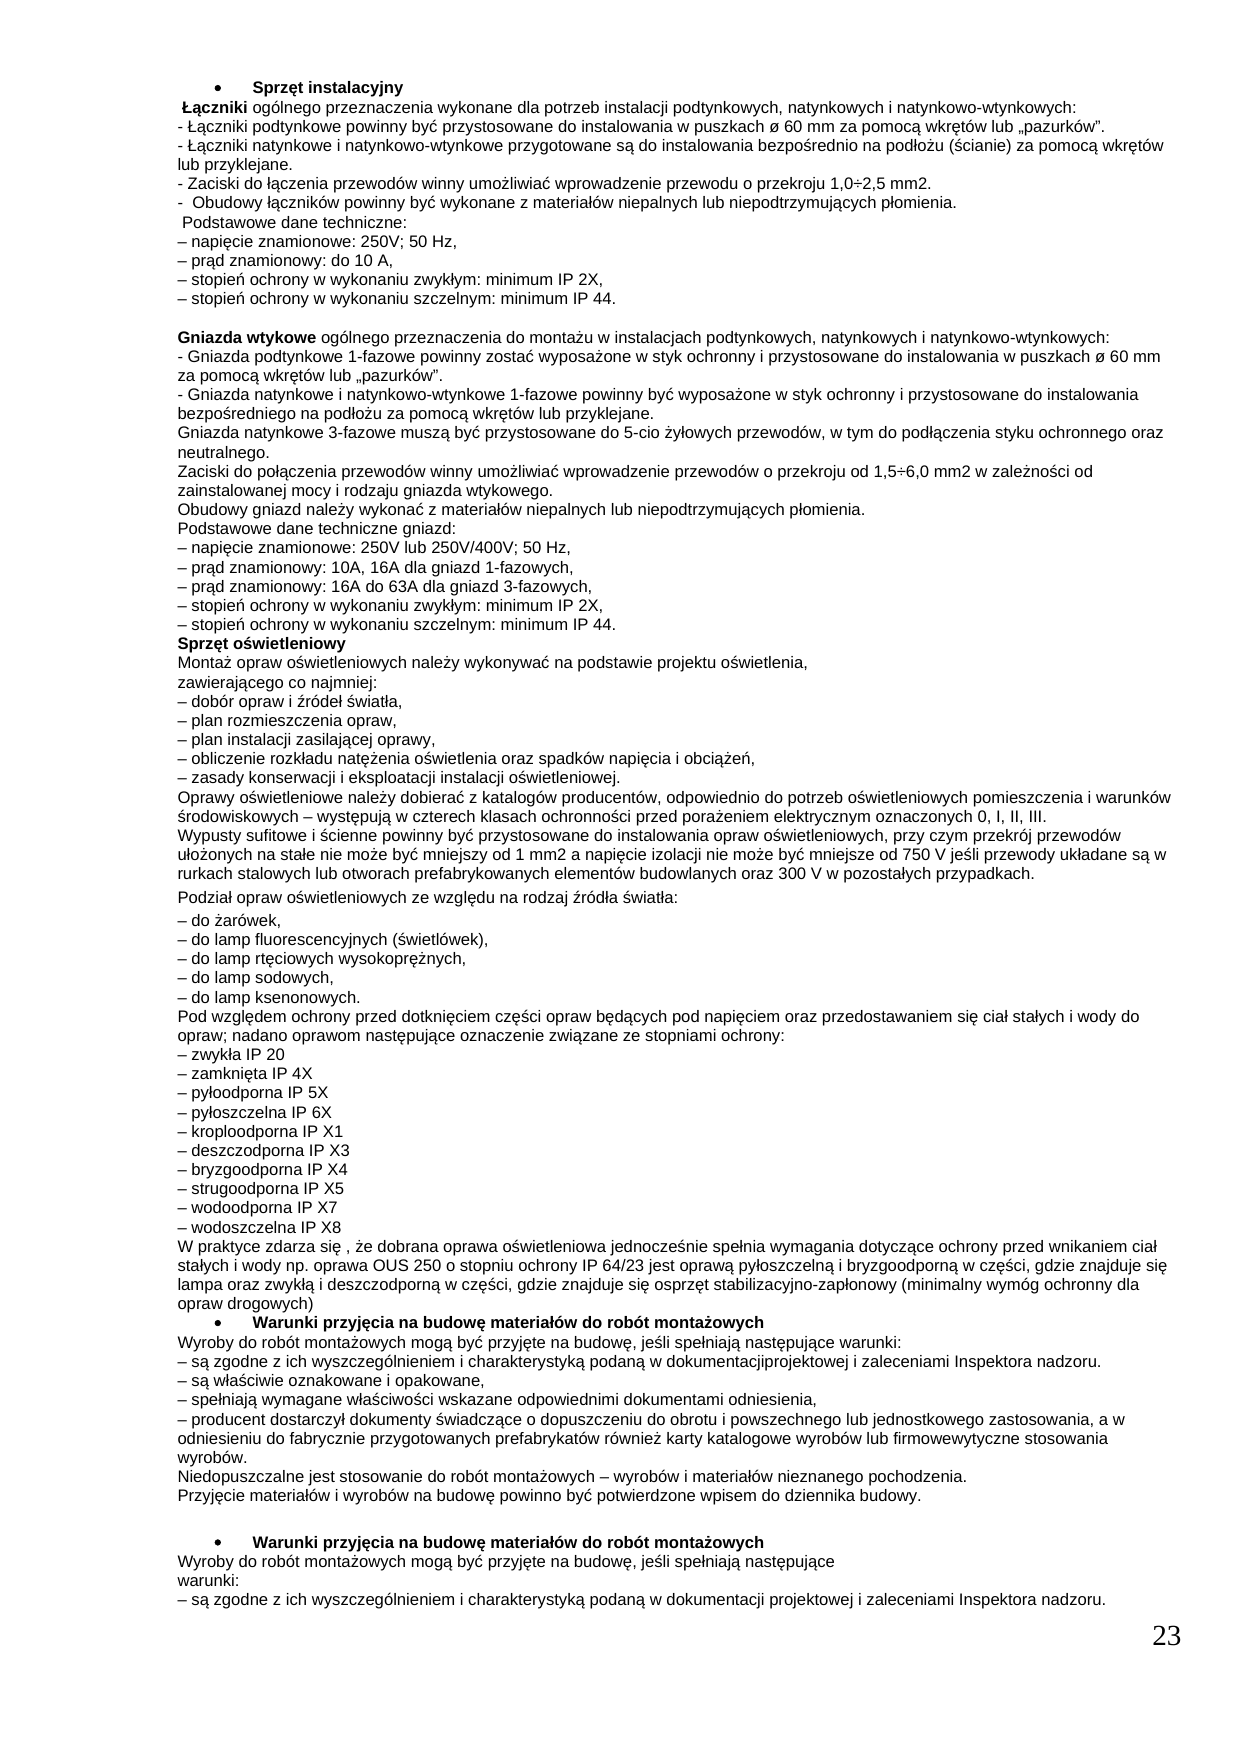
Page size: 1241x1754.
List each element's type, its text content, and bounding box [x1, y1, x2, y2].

list Warunki przyjęcia na budowę materiałów do robót montażowych [215, 1313, 1181, 1333]
text – prąd znamionowy: do 10 A, [177, 251, 1181, 270]
text W praktyce zdarza się , że dobrana oprawa oświetleniowa jednocześnie spełnia wymagania dotyczące ochrony przed wnikaniem ciał stałych i wody np. oprawa OUS 250 o stopniu ochrony IP 64/23 jest oprawą pyłoszczelną i bryzgoodporną w części, gdzie znajduje się lampa oraz zwykłą i deszczodporną w części, gdzie znajduje się osprzęt stabilizacyjno-zapłonowy (minimalny wymóg ochronny dla opraw drogowych) [177, 1237, 1181, 1313]
text Zaciski do połączenia przewodów winny umożliwiać wprowadzenie przewodów o przekroju od 1,5÷6,0 mm2 w zależności od zainstalowanej mocy i rodzaju gniazda wtykowego. [177, 462, 1181, 500]
text – plan rozmieszczenia opraw, [177, 711, 1181, 730]
text Sprzęt oświetleniowy [177, 634, 1181, 653]
text – stopień ochrony w wykonaniu szczelnym: minimum IP 44. [177, 289, 1181, 308]
text zawierającego co najmniej: [177, 672, 1181, 692]
text - Łączniki natynkowe i natynkowo-wtynkowe przygotowane są do instalowania bezpośrednio na podłożu (ścianie) za pomocą wkrętów lub przyklejane. [177, 136, 1181, 174]
text Pod względem ochrony przed dotknięciem części opraw będących pod napięciem oraz przedostawaniem się ciał stałych i wody do opraw; nadano oprawom następujące oznaczenie związane ze stopniami ochrony: [177, 1007, 1181, 1045]
text – prąd znamionowy: 10A, 16A dla gniazd 1-fazowych, [177, 557, 1181, 577]
text – stopień ochrony w wykonaniu zwykłym: minimum IP 2X, [177, 270, 1181, 289]
text – strugoodporna IP X5 [177, 1179, 1181, 1198]
list Sprzęt instalacyjny [215, 78, 1181, 97]
text – bryzgoodporna IP X4 [177, 1160, 1181, 1179]
text – zwykła IP 20 [177, 1045, 1181, 1064]
text – zasady konserwacji i eksploatacji instalacji oświetleniowej. [177, 768, 1181, 787]
text – napięcie znamionowe: 250V lub 250V/400V; 50 Hz, [177, 538, 1181, 557]
text - Zaciski do łączenia przewodów winny umożliwiać wprowadzenie przewodu o przekroju 1,0÷2,5 mm2. [177, 174, 1181, 193]
text - Gniazda podtynkowe 1-fazowe powinny zostać wyposażone w styk ochronny i przystosowane do instalowania w puszkach ø 60 mm za pomocą wkrętów lub „pazurków”. [177, 347, 1181, 385]
text – stopień ochrony w wykonaniu zwykłym: minimum IP 2X, [177, 596, 1181, 615]
text – są właściwie oznakowane i opakowane, [177, 1371, 1181, 1390]
text – są zgodne z ich wyszczególnieniem i charakterystyką podaną w dokumentacji projektowej i zaleceniami Inspektora nadzoru. [177, 1590, 1181, 1609]
text Niedopuszczalne jest stosowanie do robót montażowych – wyrobów i materiałów nieznanego pochodzenia. [177, 1467, 1181, 1486]
text Przyjęcie materiałów i wyrobów na budowę powinno być potwierdzone wpisem do dziennika budowy. [177, 1486, 1181, 1505]
text Wyroby do robót montażowych mogą być przyjęte na budowę, jeśli spełniają następujące [177, 1552, 1181, 1571]
text Obudowy gniazd należy wykonać z materiałów niepalnych lub niepodtrzymujących płomienia. [177, 500, 1181, 519]
text – do lamp rtęciowych wysokoprężnych, [177, 949, 1181, 968]
text - Obudowy łączników powinny być wykonane z materiałów niepalnych lub niepodtrzymujących płomienia. [177, 193, 1181, 212]
text – dobór opraw i źródeł światła, [177, 692, 1181, 711]
text warunki: [177, 1571, 1181, 1590]
text Wypusty sufitowe i ścienne powinny być przystosowane do instalowania opraw oświetleniowych, przy czym przekrój przewodów ułożonych na stałe nie może być mniejszy od 1 mm2 a napięcie izolacji nie może być mniejsze od 750 V jeśli przewody układane są w rurkach stalowych lub otworach prefabrykowanych elementów budowlanych oraz 300 V w pozostałych przypadkach. [177, 826, 1181, 883]
text – deszczodporna IP X3 [177, 1141, 1181, 1160]
text – napięcie znamionowe: 250V; 50 Hz, [177, 232, 1181, 251]
text – do lamp fluorescencyjnych (świetlówek), [177, 930, 1181, 949]
text Podział opraw oświetleniowych ze względu na rodzaj źródła światła: [177, 887, 1181, 907]
text – obliczenie rozkładu natężenia oświetlenia oraz spadków napięcia i obciążeń, [177, 749, 1181, 768]
text Podstawowe dane techniczne: [177, 212, 1181, 232]
text – pyłoszczelna IP 6X [177, 1102, 1181, 1122]
text – kroploodporna IP X1 [177, 1122, 1181, 1141]
text – do lamp sodowych, [177, 968, 1181, 987]
text – zamknięta IP 4X [177, 1064, 1181, 1083]
text – są zgodne z ich wyszczególnieniem i charakterystyką podaną w dokumentacjiprojektowej i zaleceniami Inspektora nadzoru. [177, 1352, 1181, 1371]
list Warunki przyjęcia na budowę materiałów do robót montażowych [215, 1533, 1181, 1552]
text - Gniazda natynkowe i natynkowo-wtynkowe 1-fazowe powinny być wyposażone w styk ochronny i przystosowane do instalowania bezpośredniego na podłożu za pomocą wkrętów lub przyklejane. [177, 385, 1181, 423]
text – prąd znamionowy: 16A do 63A dla gniazd 3-fazowych, [177, 577, 1181, 596]
text – do lamp ksenonowych. [177, 987, 1181, 1007]
text Wyroby do robót montażowych mogą być przyjęte na budowę, jeśli spełniają następujące warunki: [177, 1333, 1181, 1352]
text – stopień ochrony w wykonaniu szczelnym: minimum IP 44. [177, 615, 1181, 634]
text - Łączniki podtynkowe powinny być przystosowane do instalowania w puszkach ø 60 mm za pomocą wkrętów lub „pazurków”. [177, 117, 1181, 136]
text – spełniają wymagane właściwości wskazane odpowiednimi dokumentami odniesienia, [177, 1390, 1181, 1409]
text Gniazda natynkowe 3-fazowe muszą być przystosowane do 5-cio żyłowych przewodów, w tym do podłączenia styku ochronnego oraz neutralnego. [177, 423, 1181, 462]
text – do żarówek, [177, 911, 1181, 930]
text – pyłoodporna IP 5X [177, 1083, 1181, 1102]
text Montaż opraw oświetleniowych należy wykonywać na podstawie projektu oświetlenia, [177, 653, 1181, 672]
text Łączniki ogólnego przeznaczenia wykonane dla potrzeb instalacji podtynkowych, natynkowych i natynkowo-wtynkowych: [177, 97, 1181, 117]
text – wodoszczelna IP X8 [177, 1217, 1181, 1237]
text Podstawowe dane techniczne gniazd: [177, 519, 1181, 538]
text – wodoodporna IP X7 [177, 1198, 1181, 1217]
text Gniazda wtykowe ogólnego przeznaczenia do montażu w instalacjach podtynkowych, natynkowych i natynkowo-wtynkowych: [177, 327, 1181, 347]
text Oprawy oświetleniowe należy dobierać z katalogów producentów, odpowiednio do potrzeb oświetleniowych pomieszczenia i warunków środowiskowych – występują w czterech klasach ochronności przed porażeniem elektrycznym oznaczonych 0, I, II, III. [177, 787, 1181, 826]
text – plan instalacji zasilającej oprawy, [177, 730, 1181, 749]
